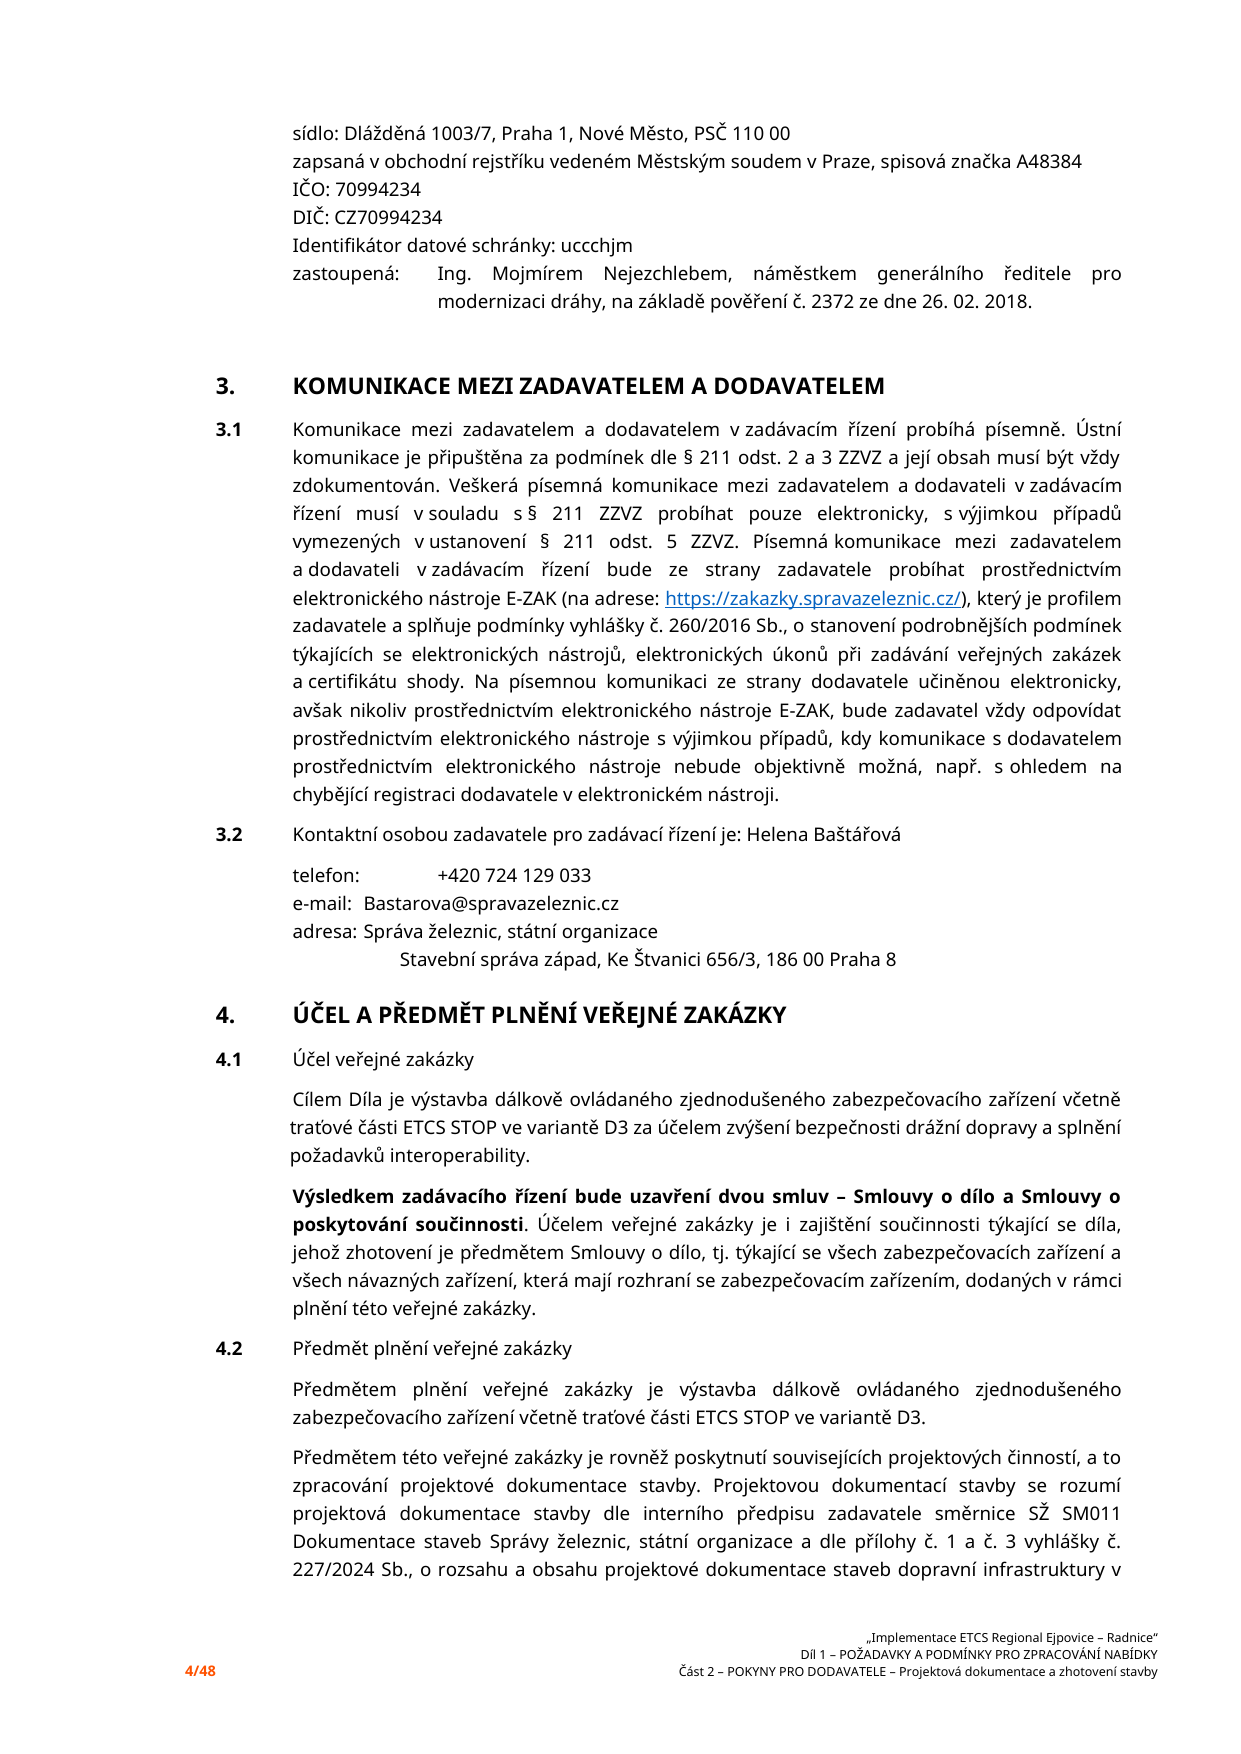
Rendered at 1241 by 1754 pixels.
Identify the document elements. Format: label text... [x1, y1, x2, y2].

text IČO: 70994234 [292, 177, 1122, 202]
list Cílem Díla je výstavba dálkově ovládaného zjednodušeného zabezpečovacího zařízení včetně traťové části ETCS STOP ve variantě D3 za účelem zvýšení bezpečnosti drážní dopravy a splnění požadavků interoperability. [213, 1086, 1122, 1168]
text Stavební správa západ, Ke Štvanici 656/3, 186 00 Praha 8 [292, 946, 1122, 972]
text Kontaktní osobou zadavatele pro zadávací řízení je: Helena Baštářová [216, 821, 1122, 847]
text Předmětem plnění veřejné zakázky je výstavba dálkově ovládaného zjednodušeného zabezpečovacího zařízení včetně traťové části ETCS STOP ve variantě D3. [292, 1376, 1122, 1430]
text zapsaná v obchodní rejstříku vedeném Městským soudem v Praze, spisová značka A48384 [292, 149, 1122, 174]
text ÚČEL a PŘEDMĚT PLNĚNÍ VEŘEJNÉ ZAKÁZKY [216, 999, 1122, 1030]
text sídlo: Dlážděná 1003/7, Praha 1, Nové Město, PSČ 110 00 [292, 121, 1122, 146]
text DIČ: CZ70994234 [292, 205, 1122, 230]
text adresa: Správa železnic, státní organizace [292, 918, 1122, 943]
text Účel veřejné zakázky [216, 1046, 1122, 1071]
text Komunikace mezi zadavatelem a dodavatelem v zadávacím řízení probíhá písemně. Ústní komunikace je připuštěna za podmínek dle § 211 odst. 2 a 3 ZZVZ a její obsah musí být vždy zdokumentován. Veškerá písemná komunikace mezi zadavatelem a dodavateli v zadávacím řízení musí v souladu s § 211 ZZVZ probíhat pouze elektronicky, s výjimkou případů vymezených v ustanovení § 211 odst. 5 ZZVZ. Písemná komunikace mezi zadavatelem a dodavateli v zadávacím řízení bude ze strany zadavatele probíhat prostřednictvím elektronického nástroje E-ZAK (na adrese: https://zakazky.spravazeleznic.cz/), který je profilem zadavatele a splňuje podmínky vyhlášky č. 260/2016 Sb., o stanovení podrobnějších podmínek týkajících se elektronických nástrojů, elektronických úkonů při zadávání veřejných zakázek a certifikátu shody. Na písemnou komunikaci ze strany dodavatele učiněnou elektronicky, avšak nikoliv prostřednictvím elektronického nástroje E-ZAK, bude zadavatel vždy odpovídat prostřednictvím elektronického nástroje s výjimkou případů, kdy komunikace s dodavatelem prostřednictvím elektronického nástroje nebude objektivně možná, např. s ohledem na chybějící registraci dodavatele v elektronickém nástroji. [216, 417, 1122, 806]
text Identifikátor datové schránky: uccchjm [292, 233, 1122, 258]
text telefon: +420 724 129 033 [292, 862, 1122, 887]
text Předmět plnění veřejné zakázky [216, 1336, 1122, 1361]
text Výsledkem zadávacího řízení bude uzavření dvou smluv – Smlouvy o dílo a Smlouvy o poskytování součinnosti. Účelem veřejné zakázky je i zajištění součinnosti týkající se díla, jehož zhotovení je předmětem Smlouvy o dílo, tj. týkající se všech zabezpečovacích zařízení a všech návazných zařízení, která mají rozhraní se zabezpečovacím zařízením, dodaných v rámci plnění této veřejné zakázky. [292, 1183, 1122, 1321]
text KOMUNIKACE MEZI ZADAVATELEM a DODAVATELEM [216, 370, 1122, 401]
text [292, 1445, 1122, 1582]
text e-mail: Bastarova@spravazeleznic.cz [292, 890, 1122, 916]
text zastoupená: Ing. Mojmírem Nejezchlebem, náměstkem generálního ředitele pro modernizaci dráhy, na základě pověření č. 2372 ze dne 26. 02. 2018. [292, 261, 1122, 314]
